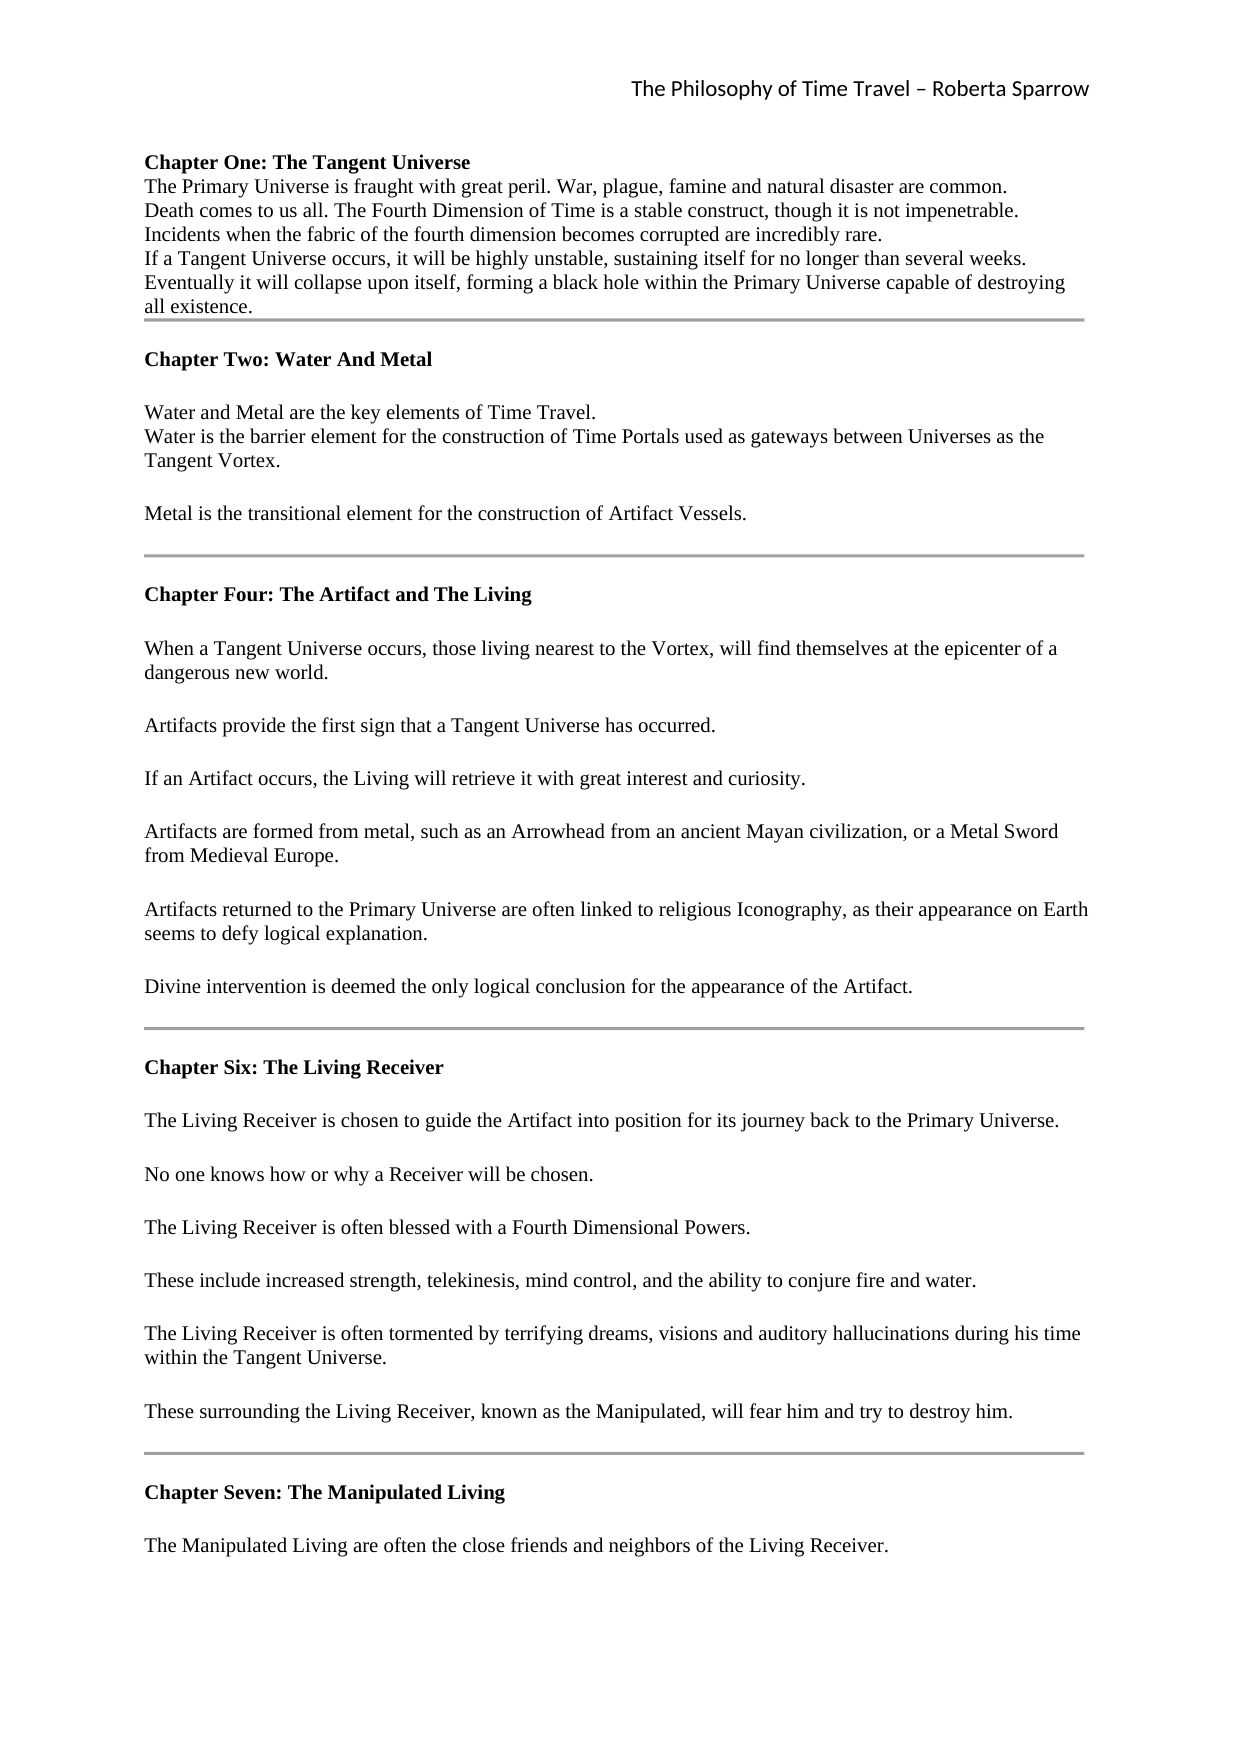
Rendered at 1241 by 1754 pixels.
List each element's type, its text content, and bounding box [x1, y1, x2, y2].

text Artifacts returned to the Primary Universe are often linked to religious Iconography, as their appearance on Earth seems to defy logical explanation. [144, 897, 1090, 945]
text If an Artifact occurs, the Living will retrieve it with great interest and curiosity. [144, 766, 1090, 790]
text Chapter Two: Water And Metal [144, 346, 1090, 371]
text The Living Receiver is often blessed with a Fourth Dimensional Powers. [144, 1215, 1090, 1239]
text Death comes to us all. The Fourth Dimension of Time is a stable construct, though it is not impenetrable. [144, 198, 1090, 222]
text Water and Metal are the key elements of Time Travel. [144, 400, 1090, 424]
text Chapter Four: The Artifact and The Living [144, 582, 1090, 606]
text If a Tangent Universe occurs, it will be highly unstable, sustaining itself for no longer than several weeks. [144, 246, 1090, 270]
text The Living Receiver is chosen to guide the Artifact into position for its journey back to the Primary Universe. [144, 1108, 1090, 1132]
text The Manipulated Living are often the close friends and neighbors of the Living Receiver. [144, 1533, 1090, 1557]
text These include increased strength, telekinesis, mind control, and the ability to conjure fire and water. [144, 1268, 1090, 1292]
text Incidents when the fabric of the fourth dimension becomes corrupted are incredibly rare. [144, 222, 1090, 246]
text Artifacts provide the first sign that a Tangent Universe has occurred. [144, 713, 1090, 737]
text The Living Receiver is often tormented by terrifying dreams, visions and auditory hallucinations during his time within the Tangent Universe. [144, 1321, 1090, 1369]
text Metal is the transitional element for the construction of Artifact Vessels. [144, 501, 1090, 525]
text Artifacts are formed from metal, such as an Arrowhead from an ancient Mayan civilization, or a Metal Sword from Medieval Europe. [144, 819, 1090, 867]
text When a Tangent Universe occurs, those living nearest to the Vortex, will find themselves at the epicenter of a dangerous new world. [144, 636, 1090, 684]
text Chapter Seven: The Manipulated Living [144, 1480, 1090, 1504]
text Water is the barrier element for the construction of Time Portals used as gateways between Universes as the Tangent Vortex. [144, 424, 1090, 472]
text Chapter Six: The Living Receiver [144, 1055, 1090, 1079]
text Divine intervention is deemed the only logical conclusion for the appearance of the Artifact. [144, 974, 1090, 998]
text Chapter One: The Tangent Universe [144, 150, 1090, 174]
text The Primary Universe is fraught with great peril. War, plague, famine and natural disaster are common. [144, 174, 1090, 198]
text Eventually it will collapse upon itself, forming a black hole within the Primary Universe capable of destroying all existence. [144, 270, 1090, 318]
text These surrounding the Living Receiver, known as the Manipulated, will fear him and try to destroy him. [144, 1398, 1090, 1423]
text No one knows how or why a Receiver will be chosen. [144, 1162, 1090, 1186]
